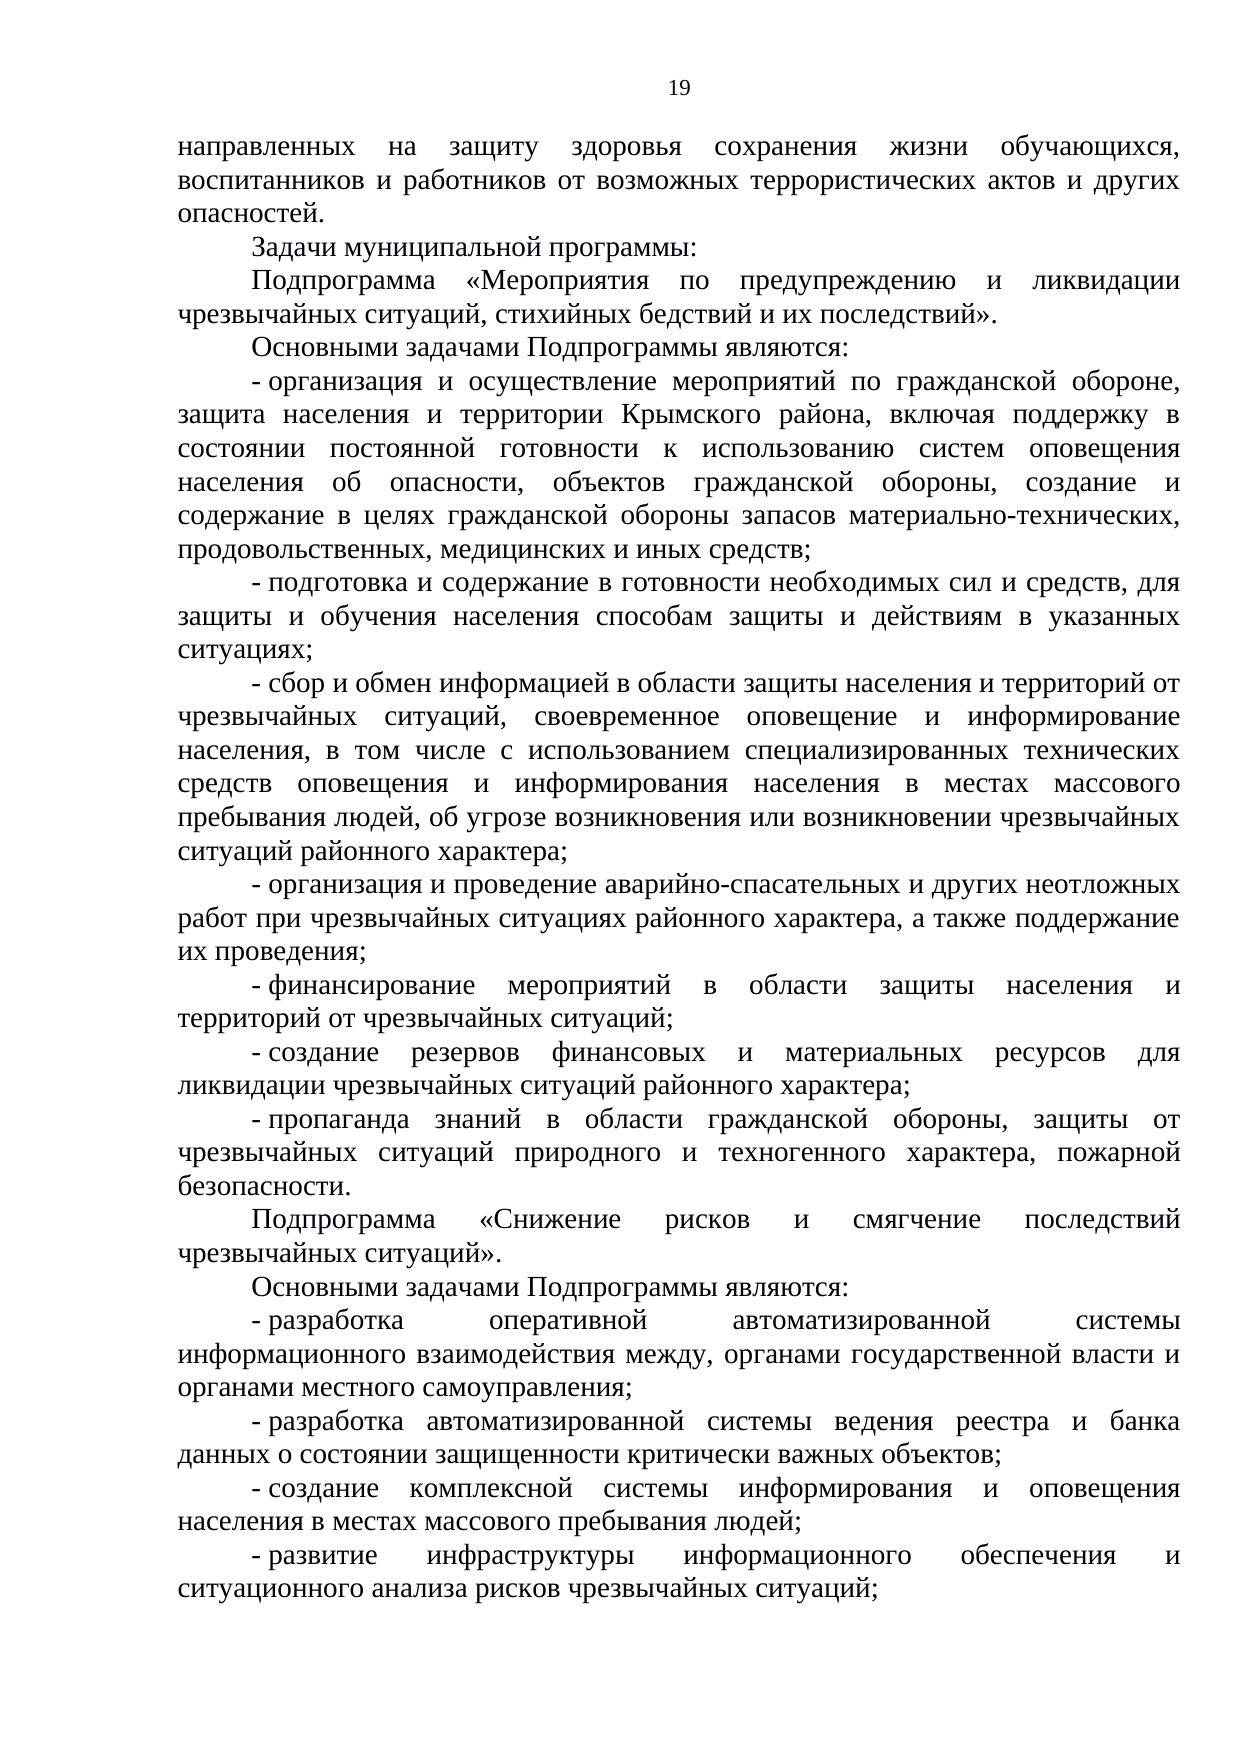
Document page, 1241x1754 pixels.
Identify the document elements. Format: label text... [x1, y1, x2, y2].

text - организация и проведение аварийно-спасательных и других неотложных работ при чрезвычайных ситуациях районного характера, а также поддержание их проведения; [177, 866, 1181, 967]
text Подпрограмма «Мероприятия по предупреждению и ликвидации чрезвычайных ситуаций, стихийных бедствий и их последствий». [177, 262, 1181, 329]
text Подпрограмма «Снижение рисков и смягчение последствий чрезвычайных ситуаций». [177, 1202, 1181, 1269]
text Основными задачами Подпрограммы являются: [177, 329, 1181, 363]
text - пропаганда знаний в области гражданской обороны, защиты от чрезвычайных ситуаций природного и техногенного характера, пожарной безопасности. [177, 1101, 1181, 1202]
text - создание комплексной системы информирования и оповещения населения в местах массового пребывания людей; [177, 1470, 1181, 1537]
text - создание резервов финансовых и материальных ресурсов для ликвидации чрезвычайных ситуаций районного характера; [177, 1034, 1181, 1101]
text - развитие инфраструктуры информационного обеспечения и ситуационного анализа рисков чрезвычайных ситуаций; [177, 1537, 1181, 1604]
text - разработка автоматизированной системы ведения реестра и банка данных о состоянии защищенности критически важных объектов; [177, 1403, 1181, 1470]
text - финансирование мероприятий в области защиты населения и территорий от чрезвычайных ситуаций; [177, 967, 1181, 1034]
text - сбор и обмен информацией в области защиты населения и территорий от чрезвычайных ситуаций, своевременное оповещение и информирование населения, в том числе с использованием специализированных технических средств оповещения и информирования населения в местах массового пребывания людей, об угрозе возникновения или возникновении чрезвычайных ситуаций районного характера; [177, 665, 1181, 866]
text Задачи муниципальной программы: [177, 229, 1181, 262]
text - подготовка и содержание в готовности необходимых сил и средств, для защиты и обучения населения способам защиты и действиям в указанных ситуациях; [177, 564, 1181, 665]
text - разработка оперативной автоматизированной системы информационного взаимодействия между, органами государственной власти и органами местного самоуправления; [177, 1302, 1181, 1403]
text Основными задачами Подпрограммы являются: [177, 1269, 1181, 1302]
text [177, 128, 1181, 229]
text - организация и осуществление мероприятий по гражданской обороне, защита населения и территории Крымского района, включая поддержку в состоянии постоянной готовности к использованию систем оповещения населения об опасности, объектов гражданской обороны, создание и содержание в целях гражданской обороны запасов материально-технических, продовольственных, медицинских и иных средств; [177, 363, 1181, 564]
